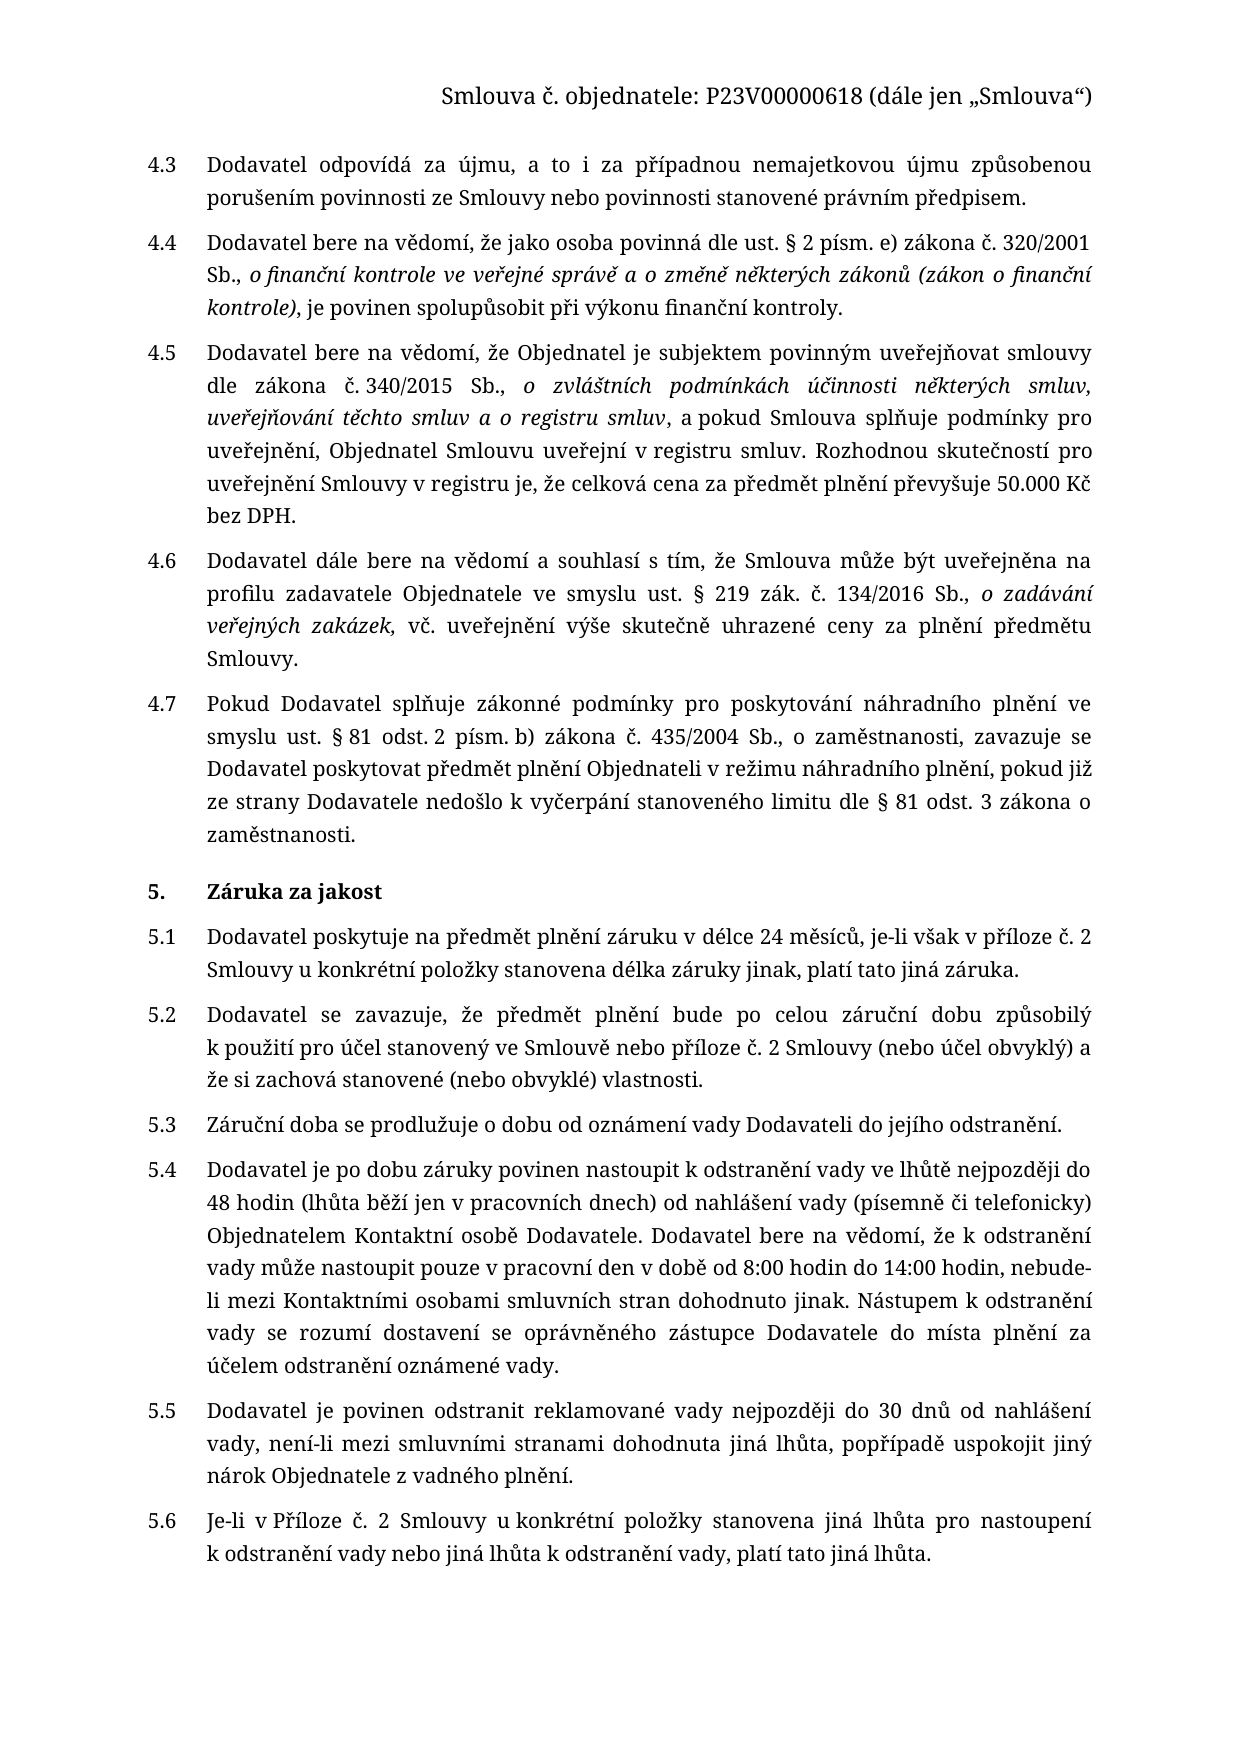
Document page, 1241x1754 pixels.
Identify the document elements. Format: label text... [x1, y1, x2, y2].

list Dodavatel je po dobu záruky povinen nastoupit k odstranění vady ve lhůtě nejpozději do 48 hodin (lhůta běží jen v pracovních dnech) od nahlášení vady (písemně či telefonicky) Objednatelem Kontaktní osobě Dodavatele. Dodavatel bere na vědomí, že k odstranění vady může nastoupit pouze v pracovní den v době od 8:00 hodin do 14:00 hodin, nebude-li mezi Kontaktními osobami smluvních stran dohodnuto jinak. Nástupem k odstranění vady se rozumí dostavení se oprávněného zástupce Dodavatele do místa plnění za účelem odstranění oznámené vady. [148, 1156, 1093, 1379]
list Dodavatel je povinen odstranit reklamované vady nejpozději do 30 dnů od nahlášení vady, není-li mezi smluvními stranami dohodnuta jiná lhůta, popřípadě uspokojit jiný nárok Objednatele z vadného plnění. [148, 1396, 1093, 1490]
list Dodavatel bere na vědomí, že jako osoba povinná dle ust. § 2 písm. e) zákona č. 320/2001 Sb., o finanční kontrole ve veřejné správě a o změně některých zákonů (zákon o finanční kontrole), je povinen spolupůsobit při výkonu finanční kontroly. [148, 228, 1093, 322]
list Záruční doba se prodlužuje o dobu od oznámení vady Dodavateli do jejího odstranění. [148, 1110, 1093, 1139]
list Dodavatel bere na vědomí, že Objednatel je subjektem povinným uveřejňovat smlouvy dle zákona č. 340/2015 Sb., o zvláštních podmínkách účinnosti některých smluv, uveřejňování těchto smluv a o registru smluv, a pokud Smlouva splňuje podmínky pro uveřejnění, Objednatel Smlouvu uveřejní v registru smluv. Rozhodnou skutečností pro uveřejnění Smlouvy v registru je, že celková cena za předmět plnění převyšuje 50.000 Kč bez DPH. [148, 338, 1093, 530]
list Dodavatel odpovídá za újmu, a to i za případnou nemajetkovou újmu způsobenou porušením povinnosti ze Smlouvy nebo povinnosti stanovené právním předpisem. [148, 150, 1093, 211]
list Záruka za jakost [148, 877, 1093, 906]
list Dodavatel poskytuje na předmět plnění záruku v délce 24 měsíců, je-li však v příloze č. 2 Smlouvy u konkrétní položky stanovena délka záruky jinak, platí tato jiná záruka. [148, 922, 1093, 983]
list Je-li v Příloze č. 2 Smlouvy u konkrétní položky stanovena jiná lhůta pro nastoupení k odstranění vady nebo jiná lhůta k odstranění vady, platí tato jiná lhůta. [148, 1507, 1093, 1568]
list Dodavatel dále bere na vědomí a souhlasí s tím, že Smlouva může být uveřejněna na profilu zadavatele Objednatele ve smyslu ust. § 219 zák. č. 134/2016 Sb., o zadávání veřejných zakázek, vč. uveřejnění výše skutečně uhrazené ceny za plnění předmětu Smlouvy. [148, 546, 1093, 673]
list Dodavatel se zavazuje, že předmět plnění bude po celou záruční dobu způsobilý k použití pro účel stanovený ve Smlouvě nebo příloze č. 2 Smlouvy (nebo účel obvyklý) a že si zachová stanovené (nebo obvyklé) vlastnosti. [148, 1000, 1093, 1094]
list Pokud Dodavatel splňuje zákonné podmínky pro poskytování náhradního plnění ve smyslu ust. § 81 odst. 2 písm. b) zákona č. 435/2004 Sb., o zaměstnanosti, zavazuje se Dodavatel poskytovat předmět plnění Objednateli v režimu náhradního plnění, pokud již ze strany Dodavatele nedošlo k vyčerpání stanoveného limitu dle § 81 odst. 3 zákona o zaměstnanosti. [148, 689, 1093, 848]
